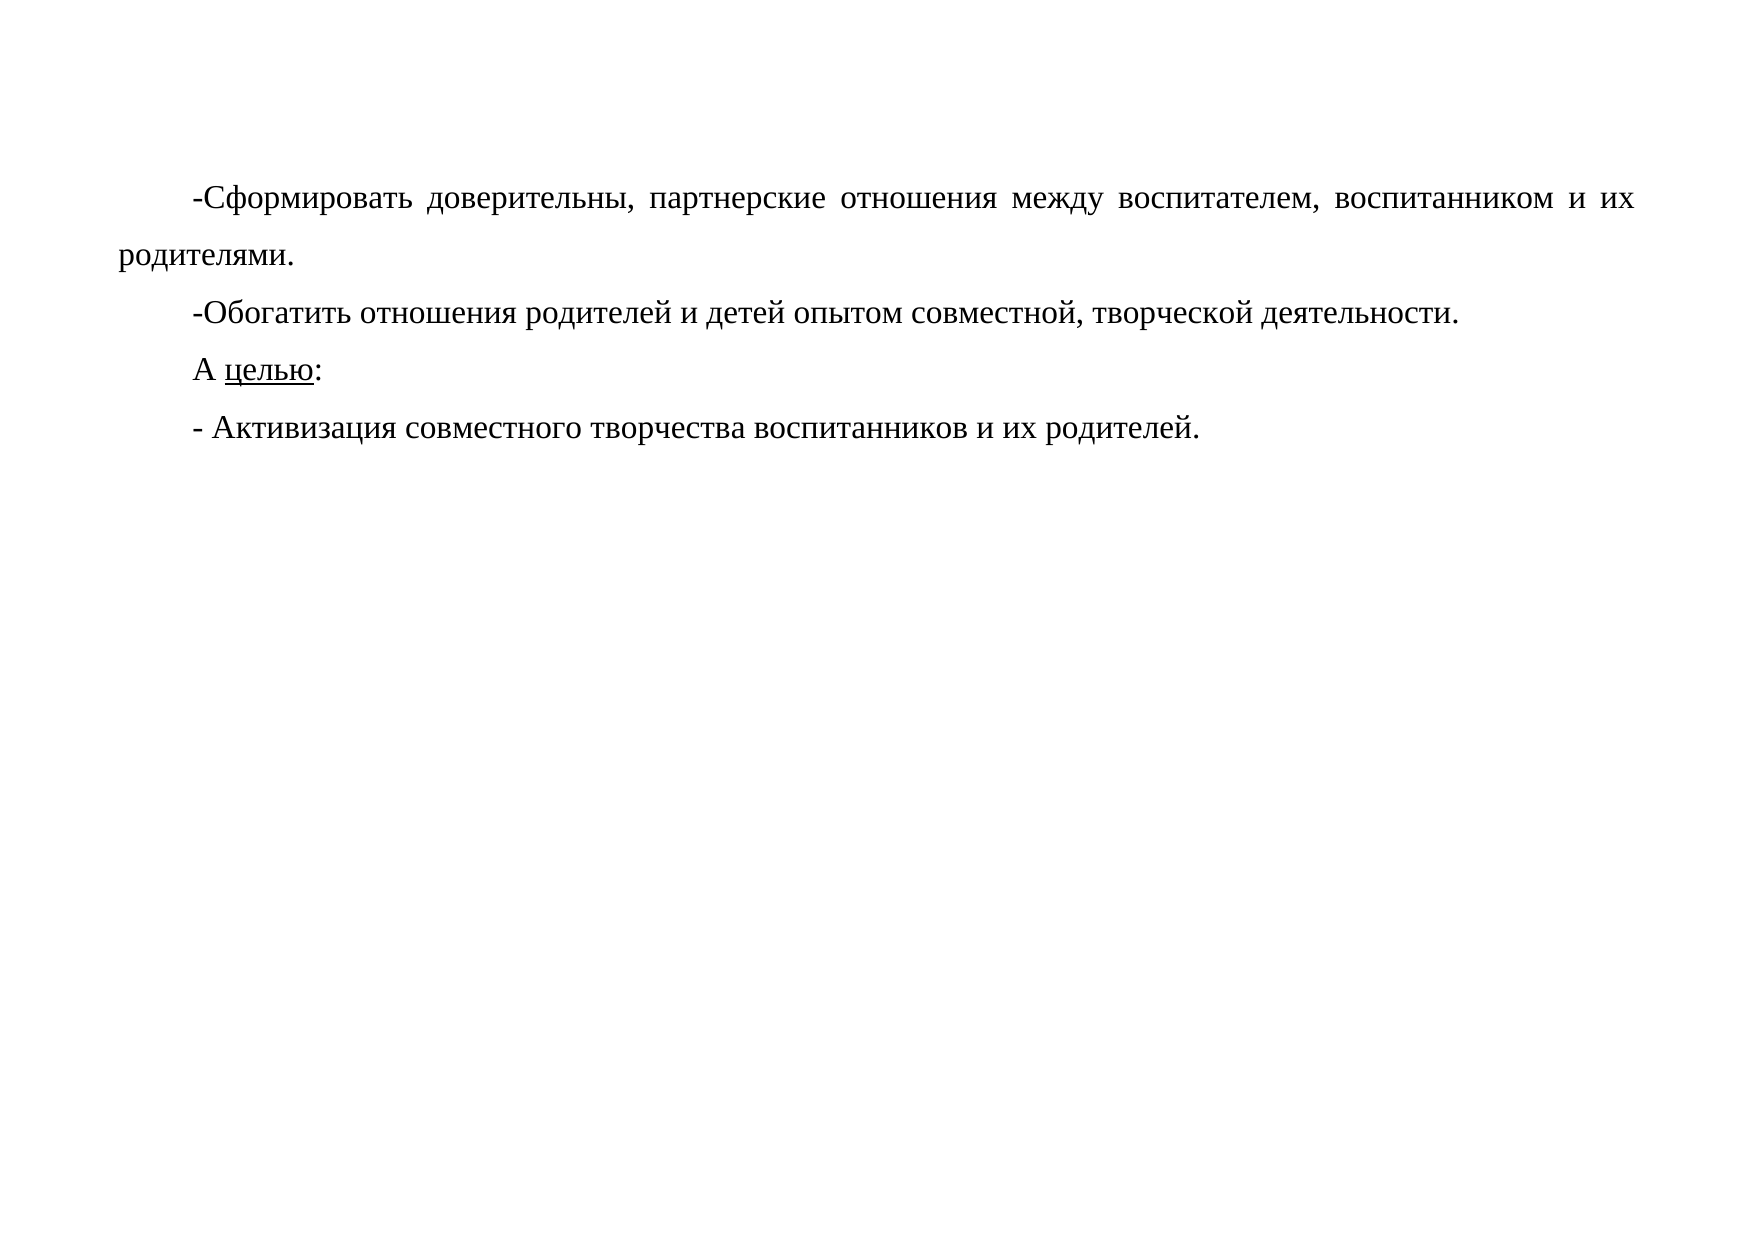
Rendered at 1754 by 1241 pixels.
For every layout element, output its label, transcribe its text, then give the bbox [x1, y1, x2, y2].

text -Обогатить отношения родителей и детей опытом совместной, творческой деятельности. [118, 292, 1636, 331]
text -Сформировать доверительны, партнерские отношения между воспитателем, воспитанником и их родителями. [118, 177, 1636, 273]
text А целью: [118, 350, 1636, 388]
text - Активизация совместного творчества воспитанников и их родителей. [118, 407, 1636, 446]
